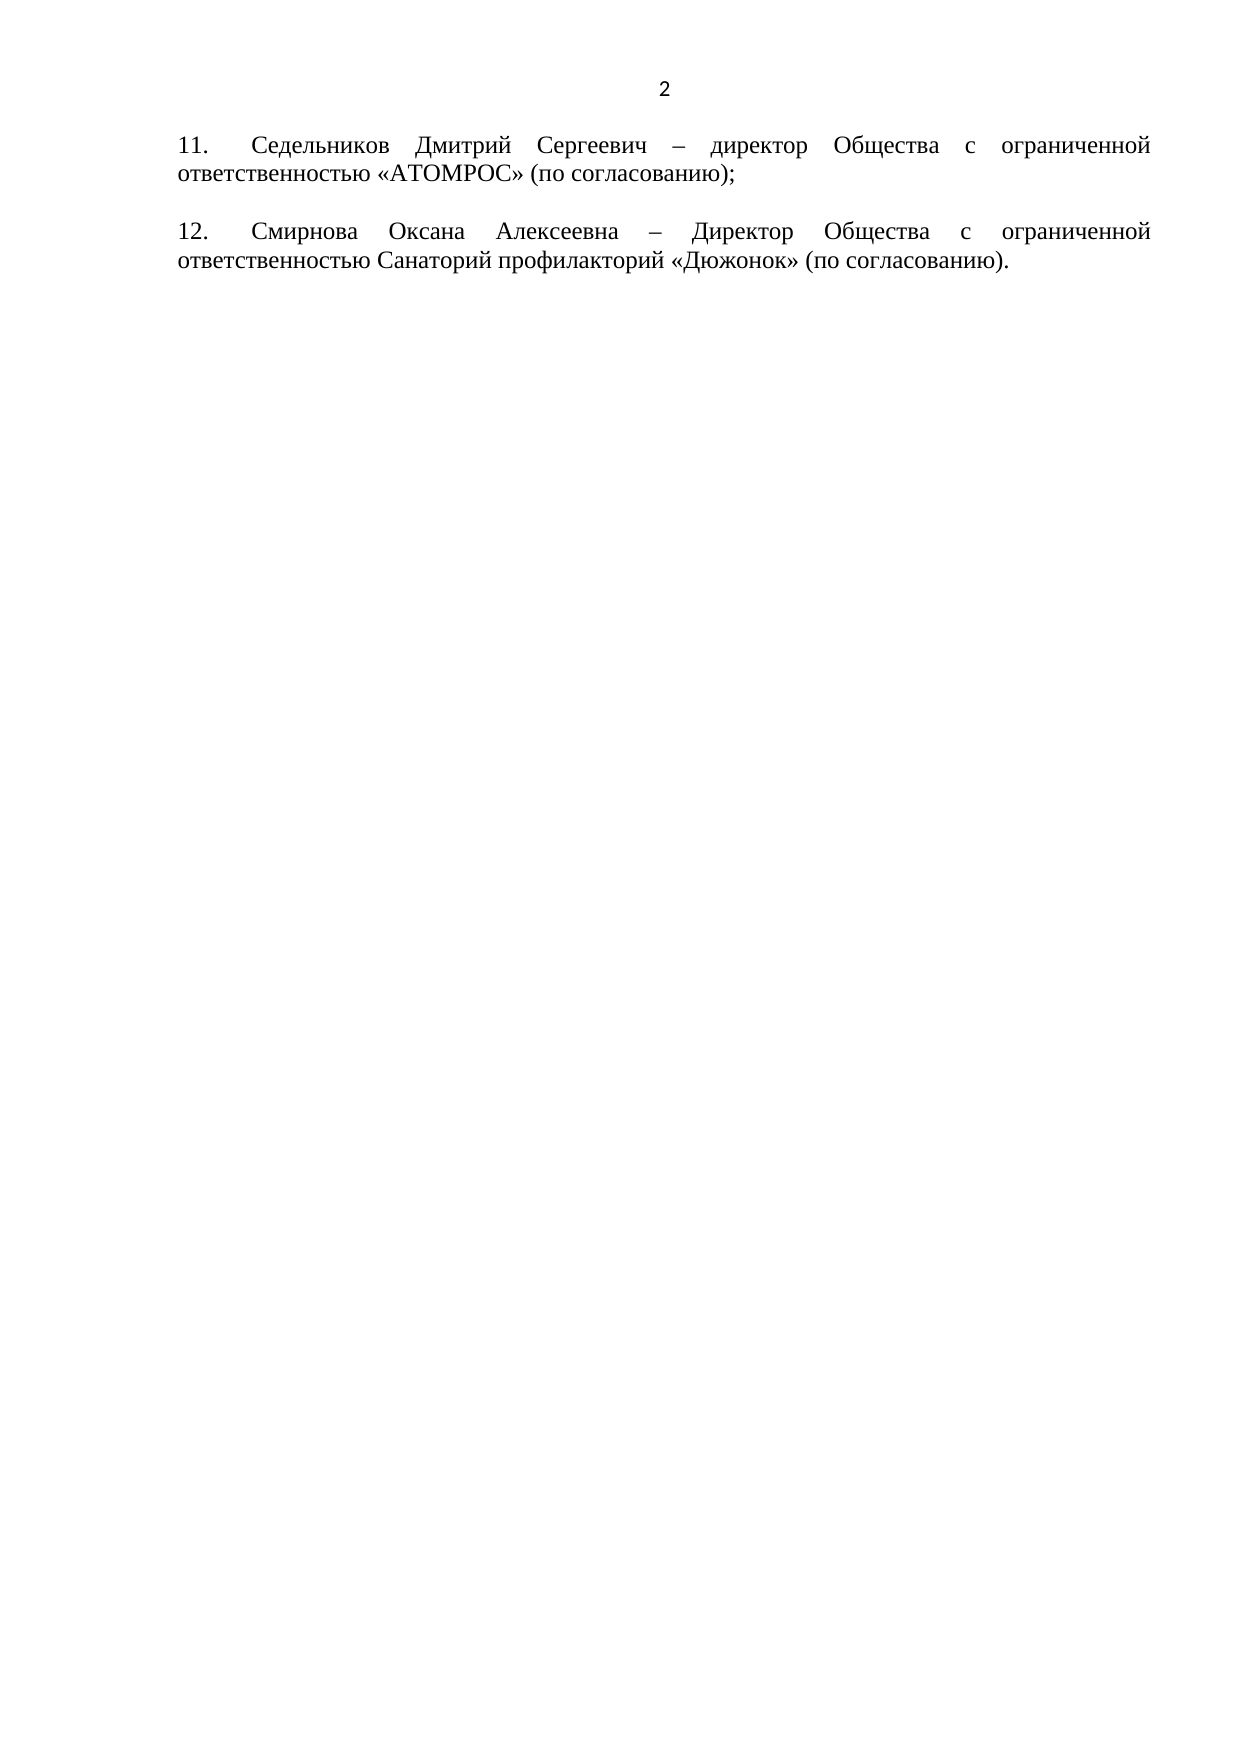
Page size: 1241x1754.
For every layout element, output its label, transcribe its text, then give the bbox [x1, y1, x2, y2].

list Смирнова Оксана Алексеевна – Директор Общества с ограниченной ответственностью Санаторий профилакторий «Дюжонок» (по согласованию). [177, 216, 1152, 273]
list Седельников Дмитрий Сергеевич – директор Общества с ограниченной ответственностью «АТОМРОС» (по согласованию); [177, 130, 1152, 187]
